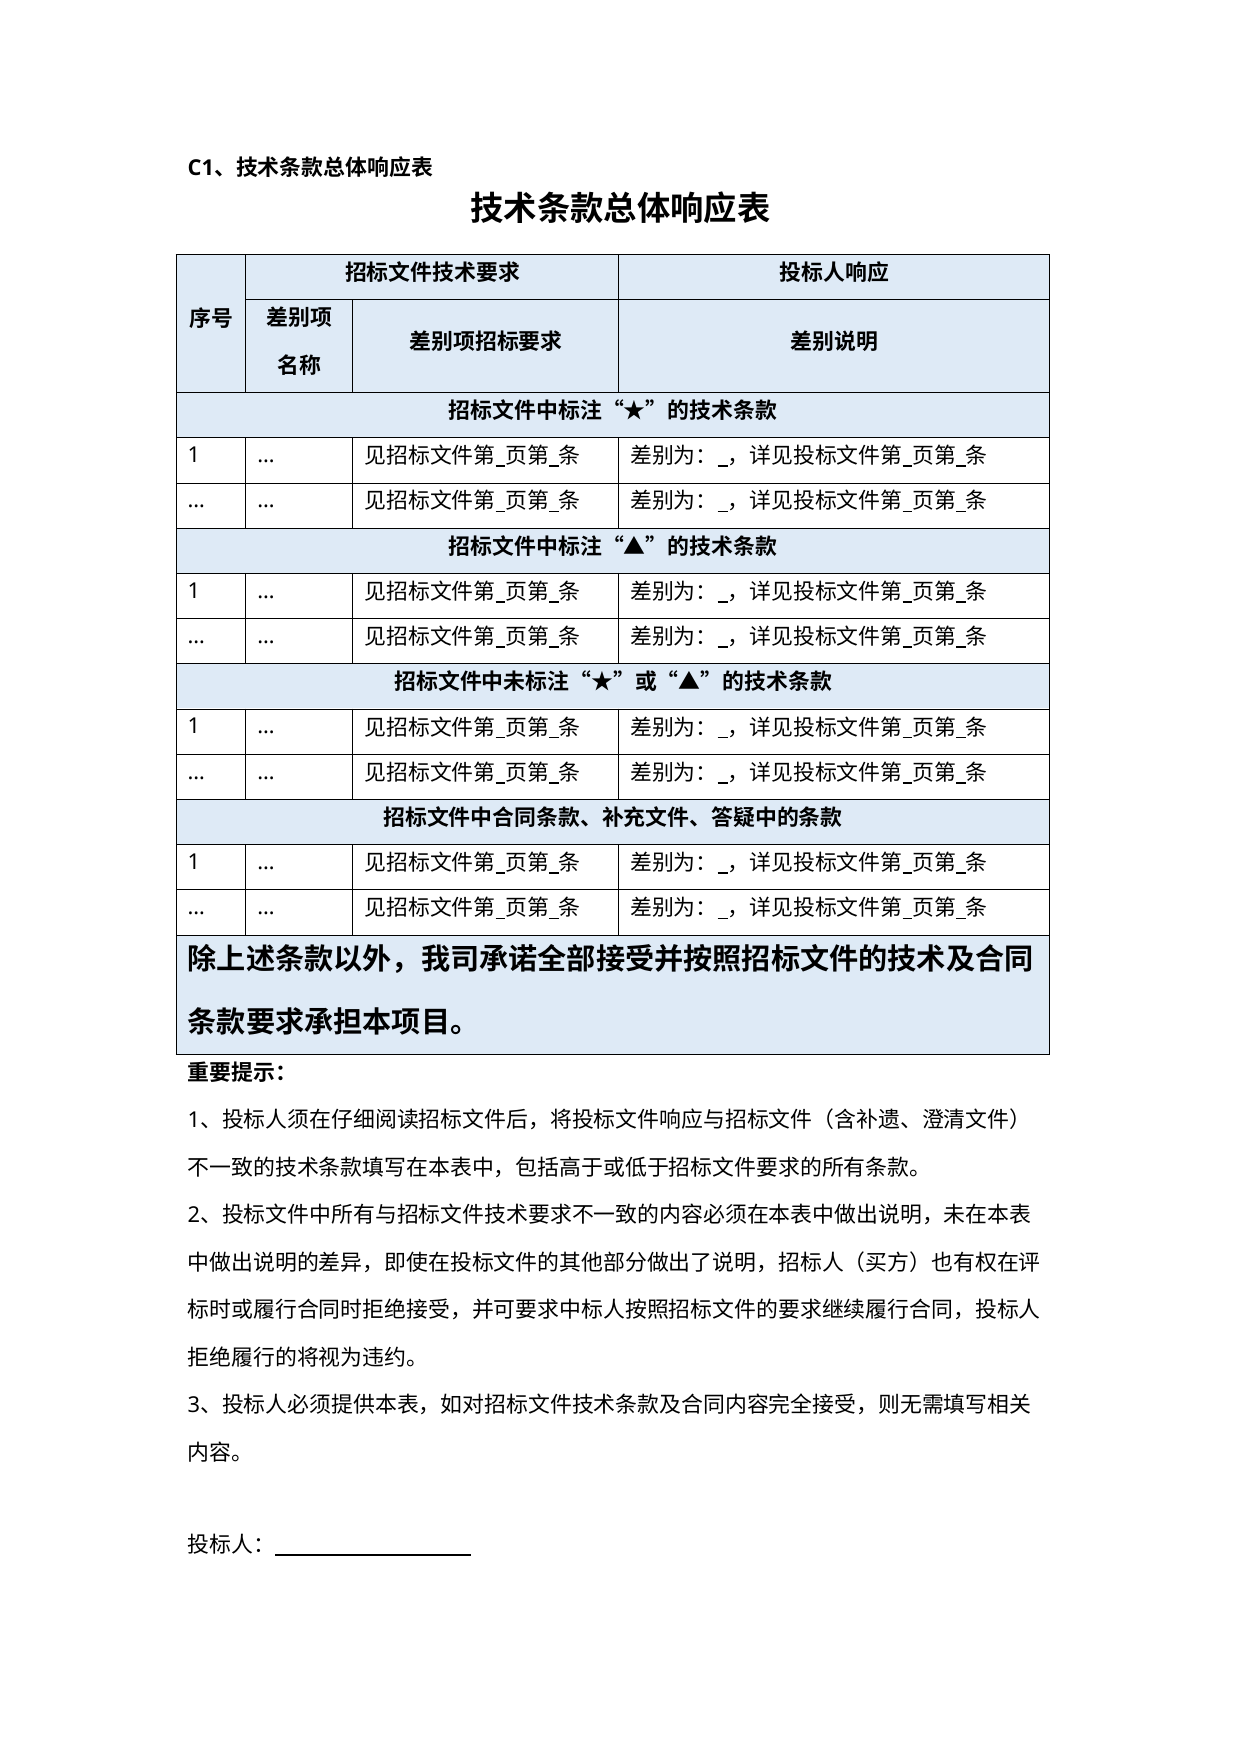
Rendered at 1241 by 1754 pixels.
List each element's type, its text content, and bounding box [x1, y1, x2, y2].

table_cell 见招标文件第 页第 条 [353, 890, 618, 934]
table_cell 见招标文件第 页第 条 [353, 484, 618, 528]
table_cell … [246, 438, 352, 482]
table_cell 见招标文件第 页第 条 [353, 438, 618, 482]
table_cell 1 [177, 574, 245, 618]
table_cell 差别为： ，详见投标文件第 页第 条 [619, 619, 1049, 663]
text 技术条款总体响应表 [187, 182, 1053, 230]
table_cell 见招标文件第 页第 条 [353, 619, 618, 663]
table_header 序号 [177, 255, 245, 392]
table_cell … [246, 710, 352, 754]
table_cell 差别为： ，详见投标文件第 页第 条 [619, 438, 1049, 482]
table_cell … [246, 619, 352, 663]
text 重要提示： [187, 1055, 1053, 1086]
table_header 招标文件技术要求 [246, 255, 618, 299]
table_cell 差别说明 [619, 300, 1049, 392]
table_cell 见招标文件第 页第 条 [353, 710, 618, 754]
table_cell 差别为： ，详见投标文件第 页第 条 [619, 710, 1049, 754]
table_cell 1 [177, 845, 245, 889]
table_cell 除上述条款以外，我司承诺全部接受并按照招标文件的技术及合同条款要求承担本项目。 [177, 936, 1049, 1054]
table_cell … [177, 619, 245, 663]
text 1、投标人须在仔细阅读招标文件后，将投标文件响应与招标文件（含补遗、澄清文件）不一致的技术条款填写在本表中，包括高于或低于招标文件要求的所有条款。 [187, 1102, 1053, 1182]
table_cell … [177, 484, 245, 528]
table_cell … [177, 890, 245, 934]
table_cell 招标文件中标注“▲”的技术条款 [177, 529, 1049, 573]
table_header 投标人响应 [619, 255, 1049, 299]
table_cell 招标文件中标注“★”的技术条款 [177, 393, 1049, 437]
table_cell 招标文件中合同条款、补充文件、答疑中的条款 [177, 800, 1049, 844]
table_cell 见招标文件第 页第 条 [353, 755, 618, 799]
table_cell … [246, 845, 352, 889]
table_cell 招标文件中未标注“★”或“▲”的技术条款 [177, 664, 1049, 708]
table_cell 见招标文件第 页第 条 [353, 574, 618, 618]
table_cell … [246, 574, 352, 618]
table_cell … [177, 755, 245, 799]
table_cell 差别为： ，详见投标文件第 页第 条 [619, 484, 1049, 528]
table_cell 差别为： ，详见投标文件第 页第 条 [619, 845, 1049, 889]
table_cell 1 [177, 438, 245, 482]
text 投标人： [187, 1527, 1053, 1559]
table_cell 差别项名称 [246, 300, 352, 392]
table_cell 1 [177, 710, 245, 754]
text C1、技术条款总体响应表 [187, 150, 1053, 182]
table_cell 差别项招标要求 [353, 300, 618, 392]
table_cell … [246, 890, 352, 934]
text 3、投标人必须提供本表，如对招标文件技术条款及合同内容完全接受，则无需填写相关内容。 [187, 1387, 1053, 1467]
table_cell … [246, 755, 352, 799]
table_cell 差别为： ，详见投标文件第 页第 条 [619, 574, 1049, 618]
table_cell … [246, 484, 352, 528]
table_cell 见招标文件第 页第 条 [353, 845, 618, 889]
text 2、投标文件中所有与招标文件技术要求不一致的内容必须在本表中做出说明，未在本表中做出说明的差异，即使在投标文件的其他部分做出了说明，招标人（买方）也有权在评标时或履行合同时拒绝接受，并可要求中标人按照招标文件的要求继续履行合同，投标人拒绝履行的将视为违约。 [187, 1197, 1053, 1372]
table_cell 差别为： ，详见投标文件第 页第 条 [619, 890, 1049, 934]
table_cell 差别为： ，详见投标文件第 页第 条 [619, 755, 1049, 799]
